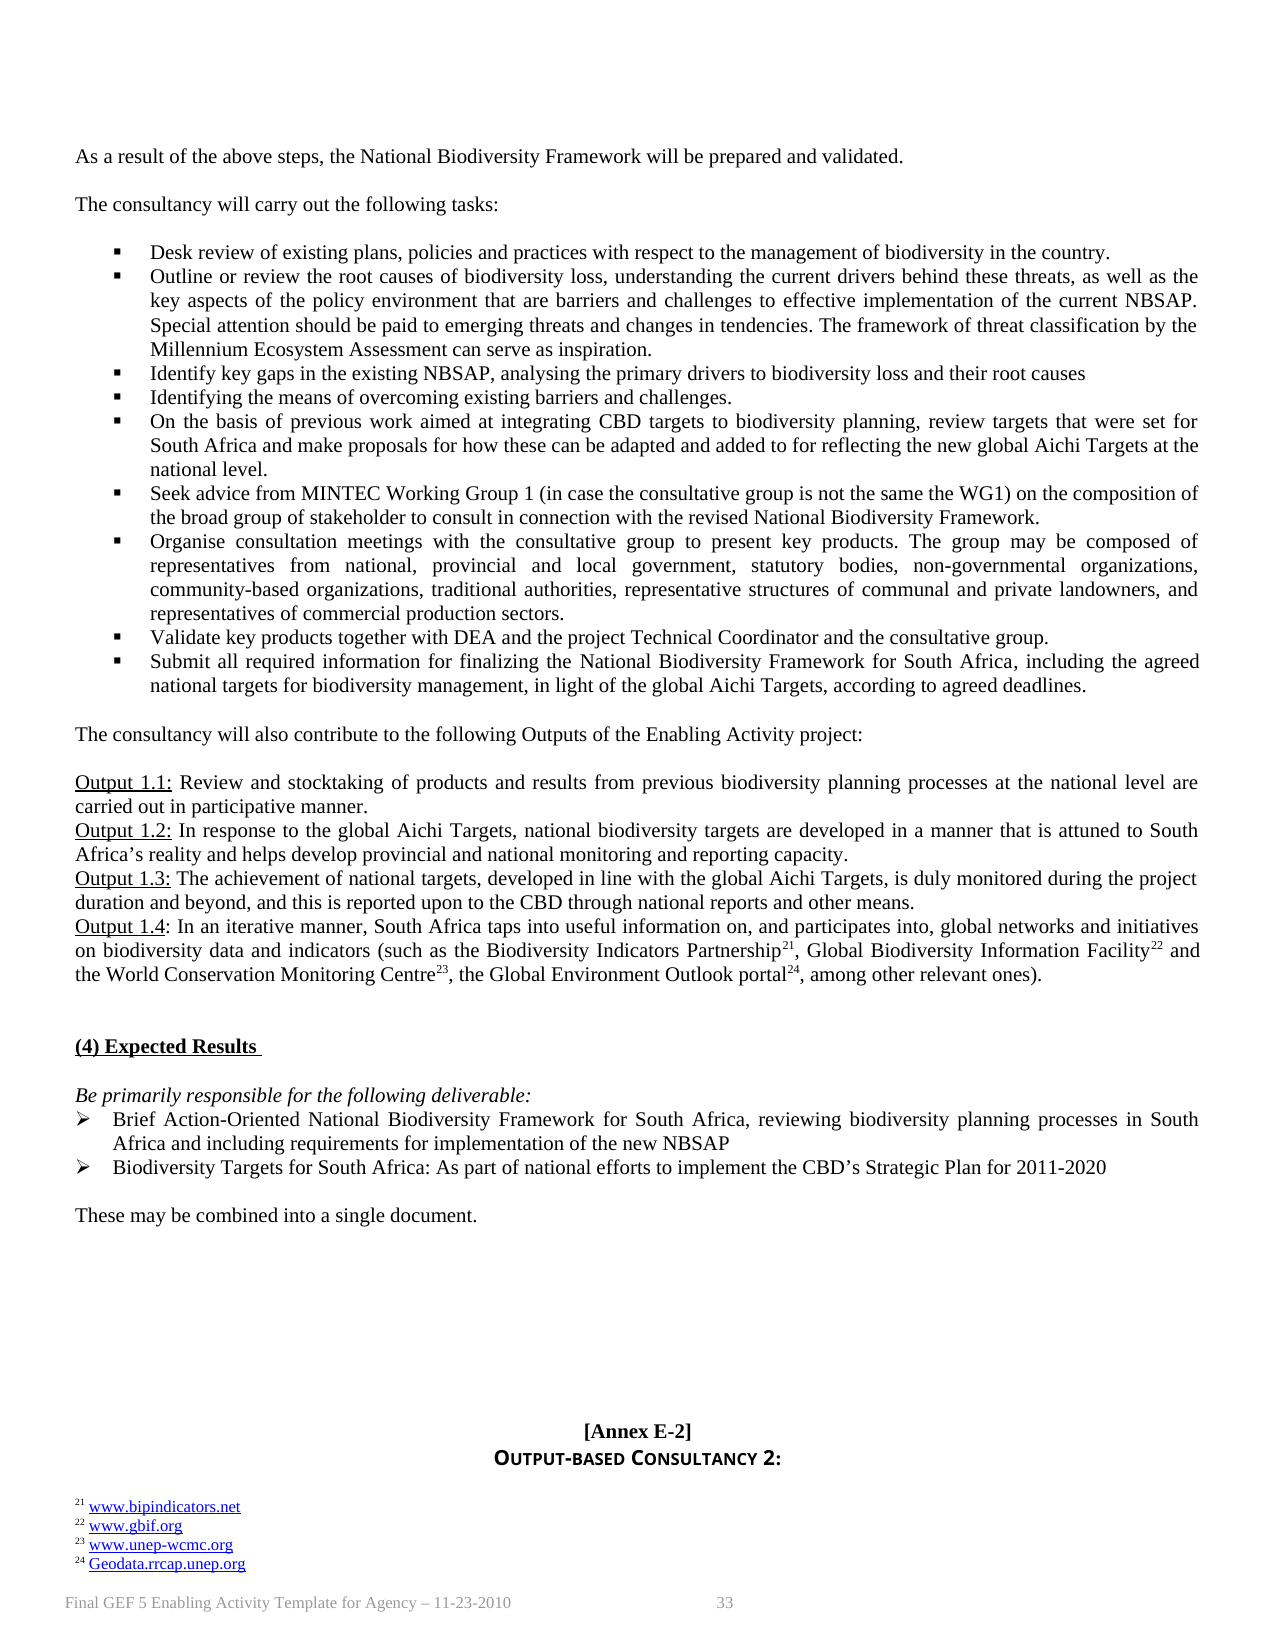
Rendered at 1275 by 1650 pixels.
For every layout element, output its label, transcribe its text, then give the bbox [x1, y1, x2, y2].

text (4) Expected Results [75, 1034, 1200, 1058]
text Output 1.4: In an iterative manner, South Africa taps into useful information on, and participates into, global networks and initiatives on biodiversity data and indicators (such as the Biodiversity Indicators Partnership, Global Biodiversity Information Facility and the World Conservation Monitoring Centre, the Global Environment Outlook portal, among other relevant ones). [75, 914, 1200, 986]
text Output 1.1: Review and stocktaking of products and results from previous biodiversity planning processes at the national level are carried out in participative manner. [75, 770, 1200, 818]
text Output 1.3: The achievement of national targets, developed in line with the global Aichi Targets, is duly monitored during the project duration and beyond, and this is reported upon to the CBD through national reports and other means. [75, 866, 1200, 914]
text These may be combined into a single document. [75, 1203, 1200, 1227]
list Validate key products together with DEA and the project Technical Coordinator and the consultative group. [112, 625, 1200, 649]
list Desk review of existing plans, policies and practices with respect to the management of biodiversity in the country. [112, 240, 1200, 264]
text The consultancy will also contribute to the following Outputs of the Enabling Activity project: [75, 722, 1200, 746]
list Identifying the means of overcoming existing barriers and challenges. [112, 385, 1200, 409]
list Brief Action-Oriented National Biodiversity Framework for South Africa, reviewing biodiversity planning processes in South Africa and including requirements for implementation of the new NBSAP [75, 1107, 1200, 1155]
list Seek advice from MINTEC Working Group 1 (in case the consultative group is not the same the WG1) on the composition of the broad group of stakeholder to consult in connection with the revised National Biodiversity Framework. [112, 481, 1200, 529]
text Output 1.2: In response to the global Aichi Targets, national biodiversity targets are developed in a manner that is attuned to South Africa’s reality and helps develop provincial and national monitoring and reporting capacity. [75, 818, 1200, 866]
text The consultancy will carry out the following tasks: [75, 192, 1200, 216]
text Be primarily responsible for the following deliverable: [75, 1082, 1200, 1107]
list Submit all required information for finalizing the National Biodiversity Framework for South Africa, including the agreed national targets for biodiversity management, in light of the global Aichi Targets, according to agreed deadlines. [112, 649, 1200, 697]
list Biodiversity Targets for South Africa: As part of national efforts to implement the CBD’s Strategic Plan for 2011-2020 [75, 1155, 1200, 1179]
list On the basis of previous work aimed at integrating CBD targets to biodiversity planning, review targets that were set for South Africa and make proposals for how these can be adapted and added to for reflecting the new global Aichi Targets at the national level. [112, 409, 1200, 481]
list Outline or review the root causes of biodiversity loss, understanding the current drivers behind these threats, as well as the key aspects of the policy environment that are barriers and challenges to effective implementation of the current NBSAP. Special attention should be paid to emerging threats and changes in tendencies. The framework of threat classification by the Millennium Ecosystem Assessment can serve as inspiration. [112, 264, 1200, 361]
list Identify key gaps in the existing NBSAP, analysing the primary drivers to biodiversity loss and their root causes [112, 361, 1200, 385]
text Output-based Consultancy 2: [193, 1443, 1082, 1472]
text [Annex E-2] [75, 1419, 1200, 1443]
text As a result of the above steps, the National Biodiversity Framework will be prepared and validated. [75, 144, 1200, 168]
list Organise consultation meetings with the consultative group to present key products. The group may be composed of representatives from national, provincial and local government, statutory bodies, non-governmental organizations, community-based organizations, traditional authorities, representative structures of communal and private landowners, and representatives of commercial production sectors. [112, 529, 1200, 625]
